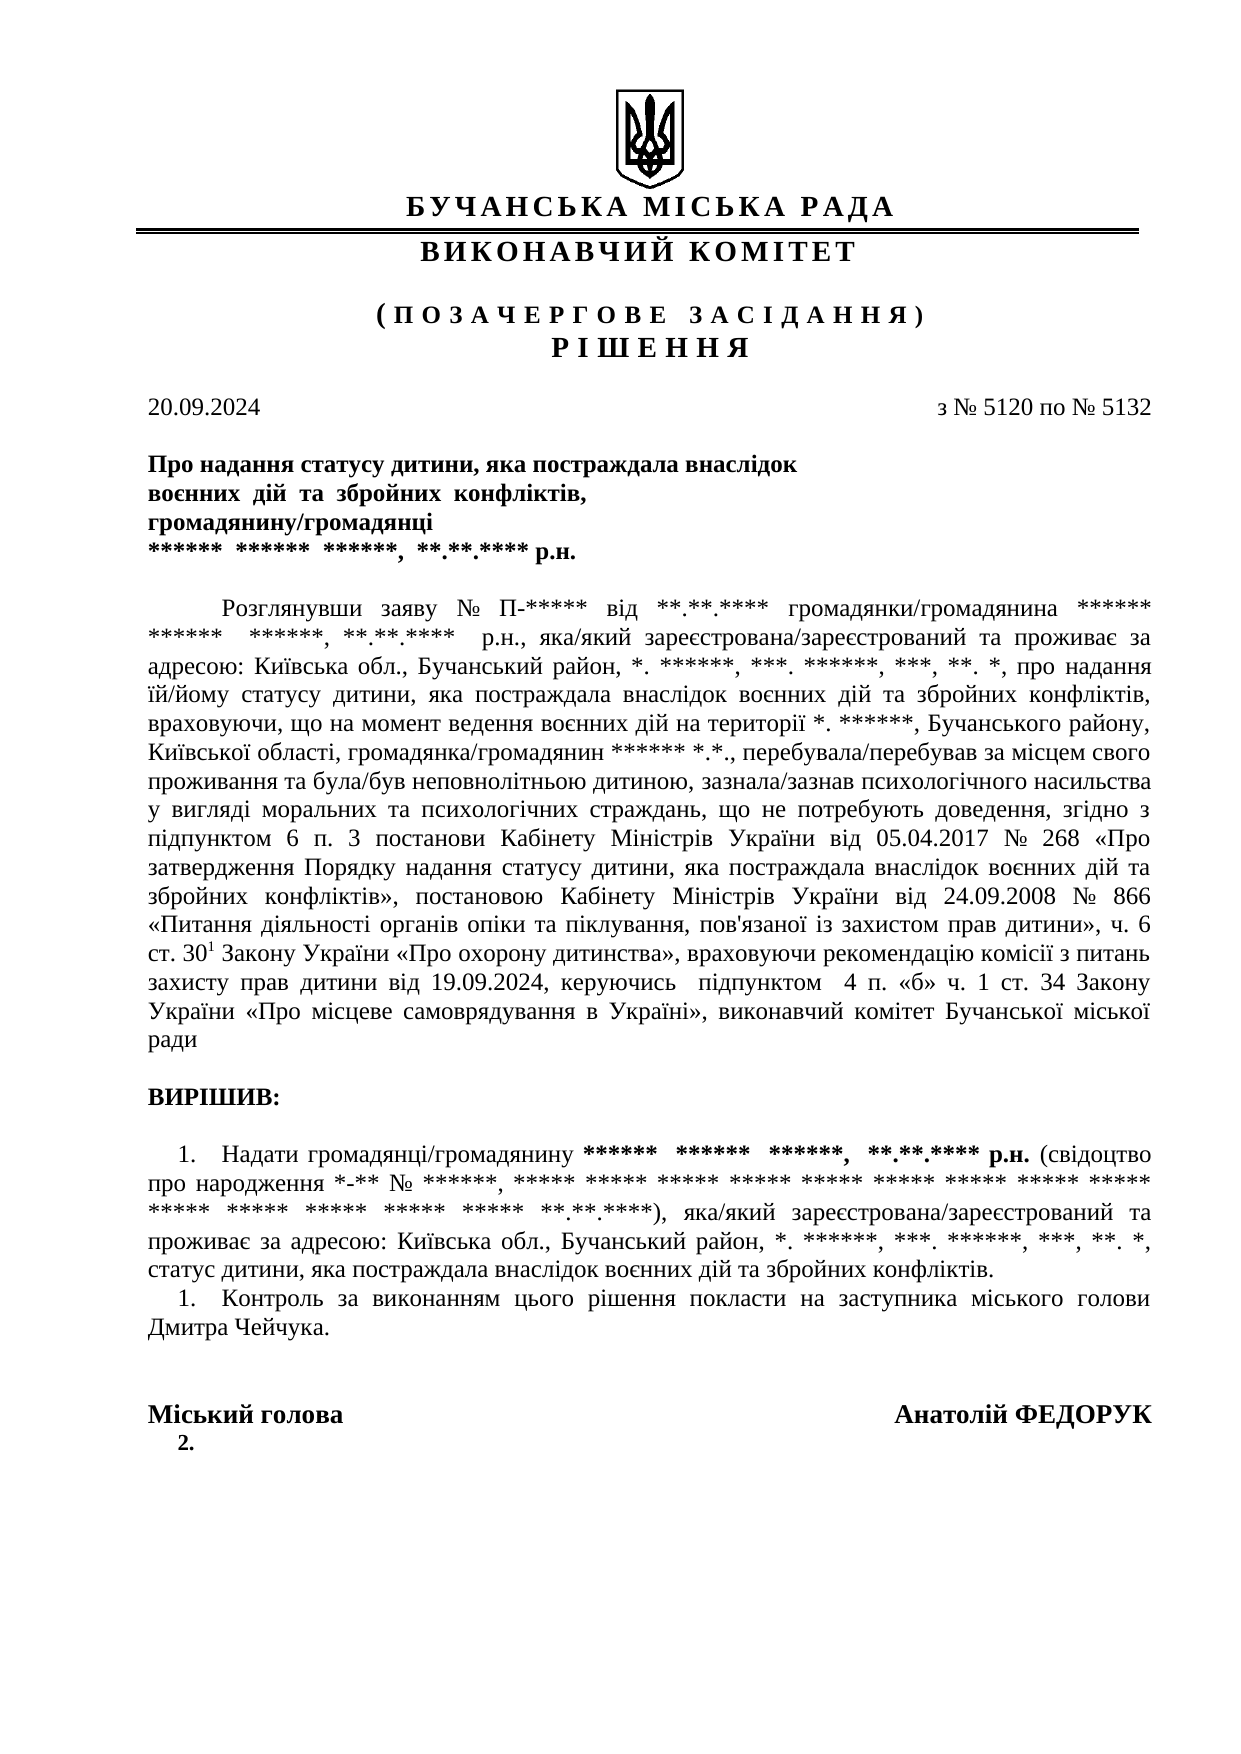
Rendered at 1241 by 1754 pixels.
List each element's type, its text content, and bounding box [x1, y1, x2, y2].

table_header з № 5120 по № 5132 [650, 392, 1163, 421]
table_header Анатолій ФЕДОРУК [650, 1398, 1163, 1429]
list Контроль за виконанням цього рішення покласти на заступника міського голови Дмитра Чейчука. [148, 1283, 1152, 1341]
picture [614, 88, 685, 189]
text БУЧАНСЬКА МІСЬКА РАДА [148, 189, 1152, 223]
text Про надання статусу дитини, яка постраждала внаслідок воєнних дій та збройних конфліктів, громадянину/громадянці [148, 449, 812, 536]
text (ПОЗАЧЕРГОВЕ ЗАСІДАННЯ) [148, 296, 1152, 330]
text ****** ****** ******, **.**.**** р.н. [148, 536, 812, 564]
table_header 20.09.2024 [136, 392, 649, 421]
list Надати громадянці/громадянину ****** ****** ******, **.**.**** р.н. (свідоцтво про народження *-** № ******, ***** ***** ***** ***** ***** ***** ***** ***** ***** ***** ***** ***** ***** ***** **.**.****), яка/який зареєстрована/зареєстрований та проживає за адресою: Київська обл., Бучанський район, *. ******, ***. ******, ***, **. *, статус дитини, яка постраждала внаслідок воєнних дій та збройних конфліктів. [148, 1139, 1152, 1283]
text РІШЕННЯ [148, 330, 1152, 363]
table_header Міський голова [136, 1398, 649, 1429]
text Розглянувши заяву № П-***** від **.**.**** громадянки/громадянина ****** ****** ******, **.**.**** р.н., яка/який зареєстрована/зареєстрований та проживає за адресою: Київська обл., Бучанський район, *. ******, ***. ******, ***, **. *, про надання їй/йому статусу дитини, яка постраждала внаслідок воєнних дій та збройних конфліктів, враховуючи, що на момент ведення воєнних дій на території *. ******, Бучанського району, Київської області, громадянка/громадянин ****** *.*., перебувала/перебував за місцем свого проживання та була/був неповнолітньою дитиною, зазнала/зазнав психологічного насильства у вигляді моральних та психологічних страждань, що не потребують доведення, згідно з підпунктом 6 п. 3 постанови Кабінету Міністрів України від 05.04.2017 № 268 «Про затвердження Порядку надання статусу дитини, яка постраждала внаслідок воєнних дій та збройних конфліктів», постановою Кабінету Міністрів України від 24.09.2008 № 866 «Питання діяльності органів опіки та піклування, пов'язаної із захистом прав дитини», ч. 6 ст. 301 Закону України «Про охорону дитинства», враховуючи рекомендацію комісії з питань захисту прав дитини від 19.09.2024, керуючись підпунктом 4 п. «б» ч. 1 ст. 34 Закону України «Про місцеве самоврядування в Україні», виконавчий комітет Бучанської міської ради [148, 593, 1152, 1053]
text ВИРІШИВ: [148, 1082, 1152, 1111]
table_header ВИКОНАВЧИЙ КОМІТЕТ [136, 234, 1139, 296]
